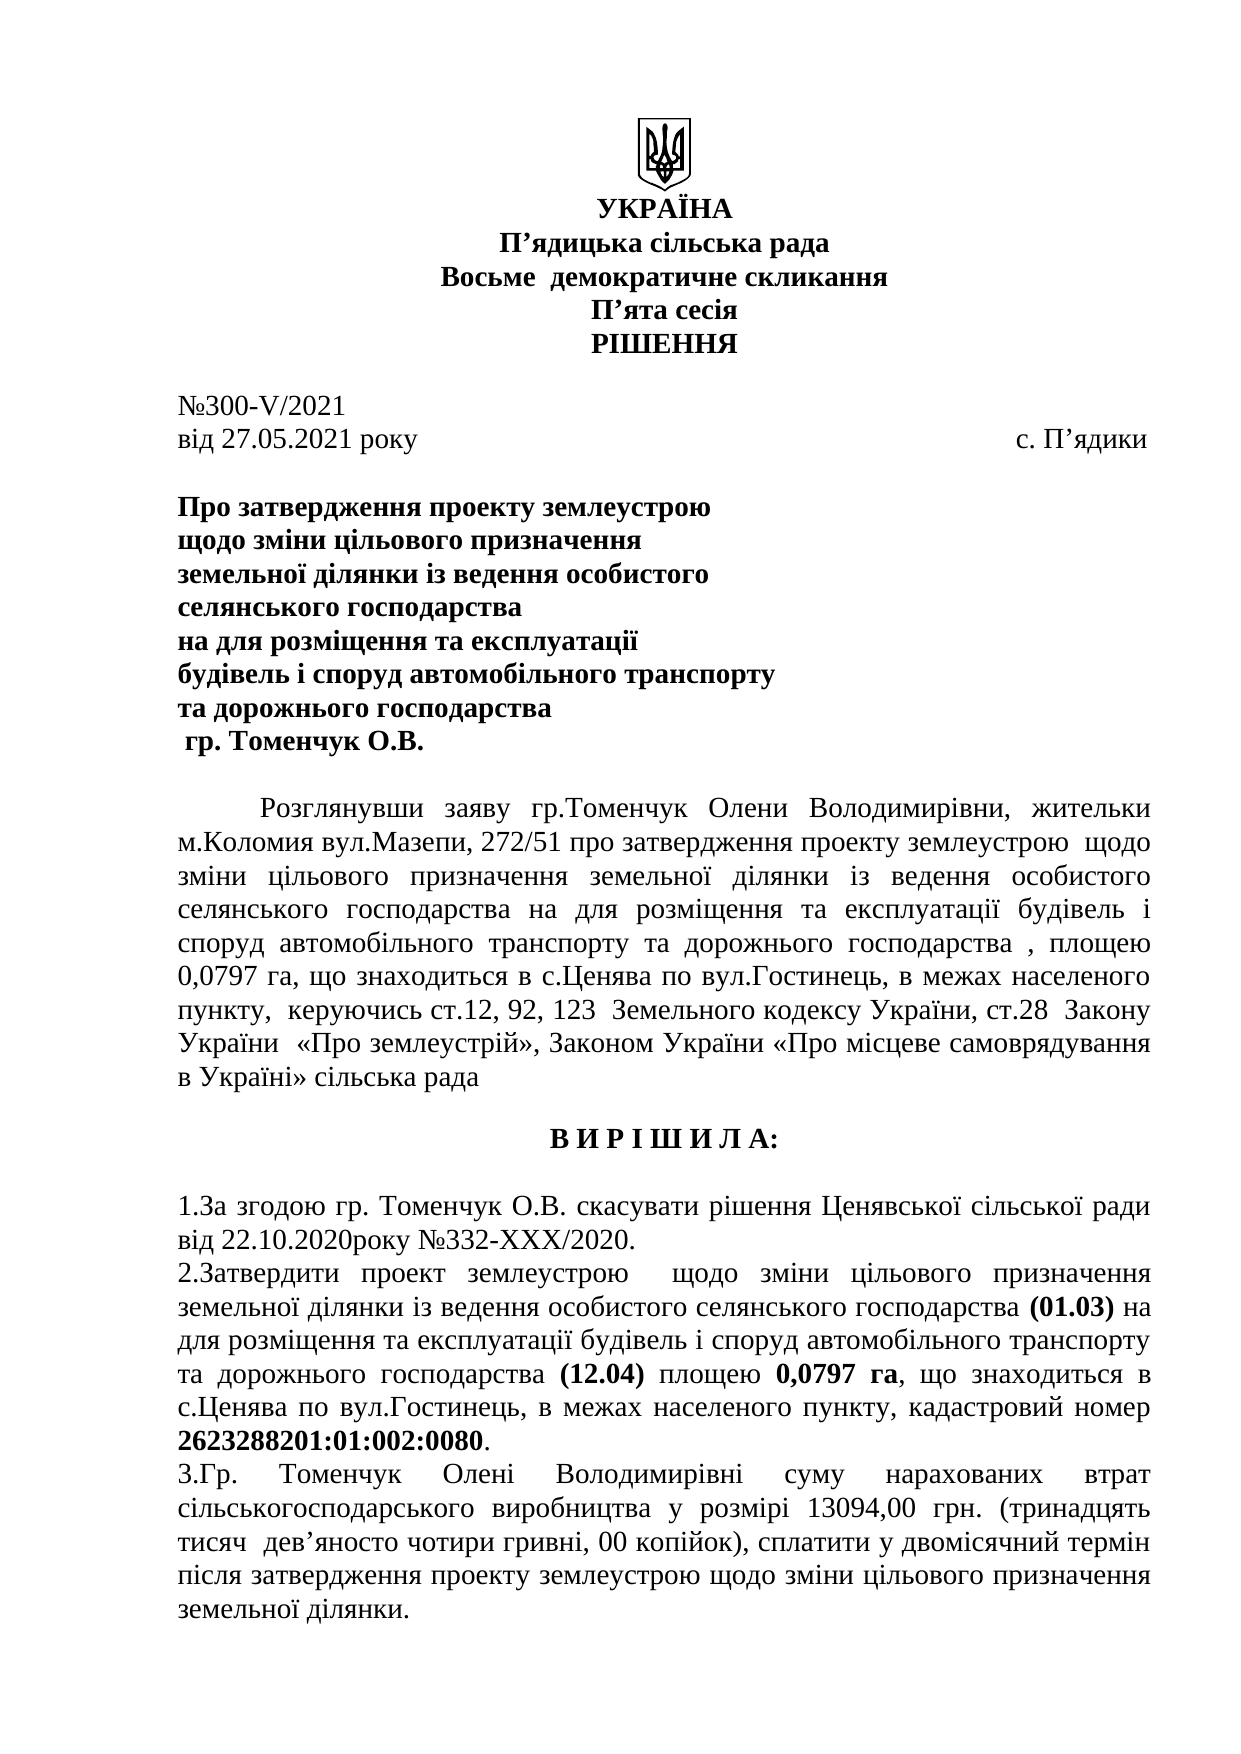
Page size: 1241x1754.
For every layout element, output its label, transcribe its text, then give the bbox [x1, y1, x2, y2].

text РІШЕННЯ [177, 326, 1152, 359]
text щодо зміни цільового призначення [177, 522, 1152, 556]
text П’ядицька сільська рада [177, 225, 1152, 259]
text на для розміщення та експлуатації [177, 623, 1152, 656]
text Розглянувши заяву гр.Томенчук Олени Володимирівни, жительки м.Коломия вул.Мазепи, 272/51 про затвердження проекту землеустрою щодо зміни цільового призначення земельної ділянки із ведення особистого селянського господарства на для розміщення та експлуатації будівель і споруд автомобільного транспорту та дорожнього господарства , площею 0,0797 га, що знаходиться в с.Ценява по вул.Гостинець, в межах населеного пункту, керуючись ст.12, 92, 123 Земельного кодексу України, ст.28 Закону України «Про землеустрій», Законом України «Про місцеве самоврядування в Україні» сільська рада [177, 791, 1152, 1092]
text 1.За згодою гр. Томенчук О.В. скасувати рішення Ценявської сільської ради від 22.10.2020року №332-XXX/2020. [177, 1188, 1152, 1255]
text №300-V/2021 [177, 388, 1152, 422]
text та дорожнього господарства [177, 690, 1152, 723]
text Про затвердження проекту землеустрою [177, 489, 1152, 522]
text УКРАЇНА [177, 192, 1152, 225]
text В И Р І Ш И Л А: [177, 1121, 1152, 1155]
text 2.Затвердити проект землеустрою щодо зміни цільового призначення земельної ділянки із ведення особистого селянського господарства (01.03) на для розміщення та експлуатації будівель і споруд автомобільного транспорту та дорожнього господарства (12.04) площею 0,0797 га, що знаходиться в с.Ценява по вул.Гостинець, в межах населеного пункту, кадастровий номер 2623288201:01:002:0080. [177, 1255, 1152, 1457]
text від 27.05.2021 року с. П’ядики [177, 422, 1152, 455]
text земельної ділянки із ведення особистого [177, 556, 1152, 589]
text Восьме демократичне скликання [177, 259, 1152, 292]
text 3.Гр. Томенчук Олені Володимирівні суму нарахованих втрат сільськогосподарського виробництва у розмірі 13094,00 грн. (тринадцять тисяч дев’яносто чотири гривні, 00 копійок), сплатити у двомісячний термін після затвердження проекту землеустрою щодо зміни цільового призначення земельної ділянки. [177, 1457, 1152, 1624]
text П’ята сесія [177, 292, 1152, 326]
text будівель і споруд автомобільного транспорту [177, 656, 1152, 690]
text селянського господарства [177, 589, 1152, 623]
text гр. Томенчук О.В. [177, 723, 1152, 757]
